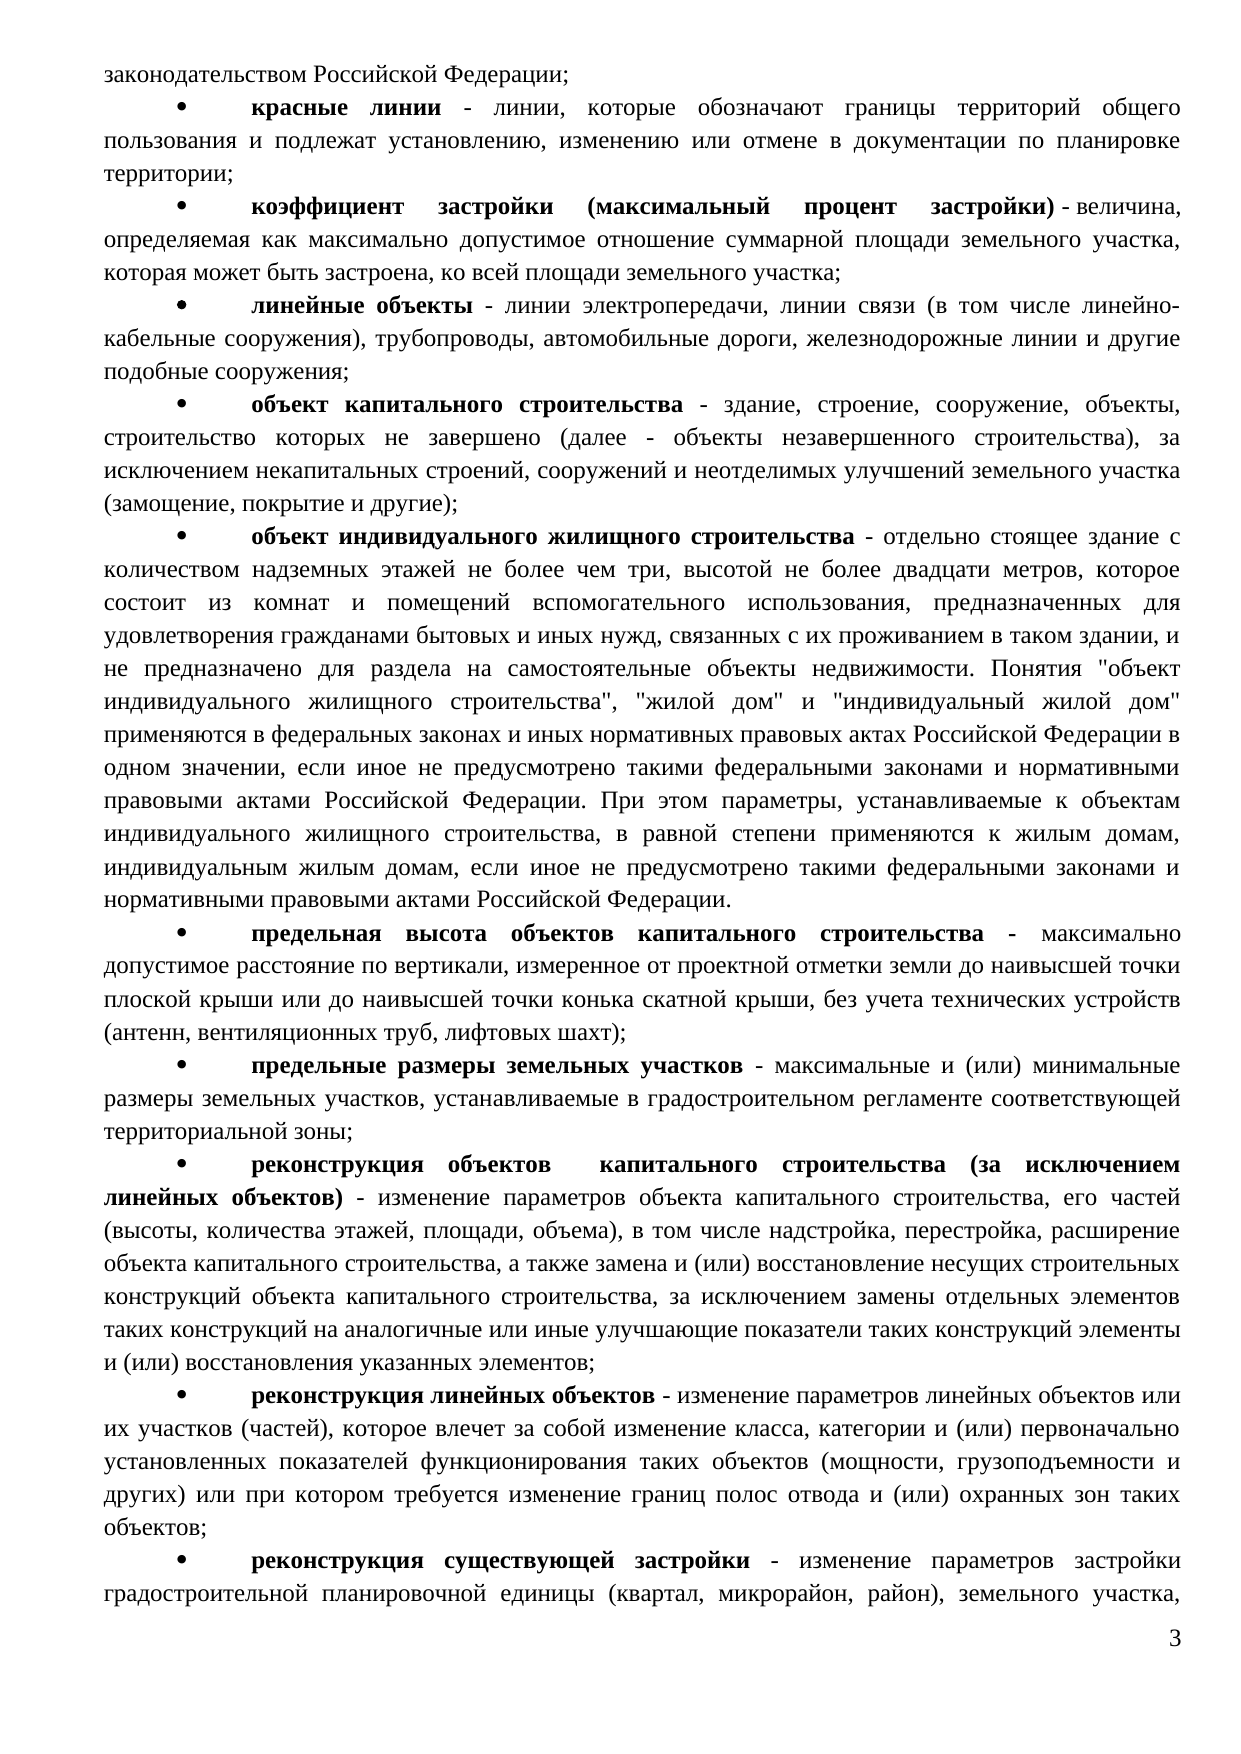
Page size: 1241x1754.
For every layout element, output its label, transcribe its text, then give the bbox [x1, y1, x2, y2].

list реконструкция объектов капитального строительства (за исключением линейных объектов) - изменение параметров объекта капитального строительства, его частей (высоты, количества этажей, площади, объема), в том числе надстройка, перестройка, расширение объекта капитального строительства, а также замена и (или) восстановление несущих строительных конструкций объекта капитального строительства, за исключением замены отдельных элементов таких конструкций на аналогичные или иные улучшающие показатели таких конструкций элементы и (или) восстановления указанных элементов; [103, 1149, 1181, 1376]
list коэффициент застройки (максимальный процент застройки) - величина, определяемая как максимально допустимое отношение суммарной площади земельного участка, которая может быть застроена, ко всей площади земельного участка; [103, 191, 1181, 286]
list красные линии - линии, которые обозначают границы территорий общего пользования и подлежат установлению, изменению или отмене в документации по планировке территории; [103, 92, 1181, 187]
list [103, 59, 1181, 88]
list предельные размеры земельных участков - максимальные и (или) минимальные размеры земельных участков, устанавливаемые в градостроительном регламенте соответствующей территориальной зоны; [103, 1050, 1181, 1144]
list линейные объекты - линии электропередачи, линии связи (в том числе линейно-кабельные сооружения), трубопроводы, автомобильные дороги, железнодорожные линии и другие подобные сооружения; [103, 290, 1181, 385]
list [103, 1545, 1181, 1607]
list реконструкция линейных объектов - изменение параметров линейных объектов или их участков (частей), которое влечет за собой изменение класса, категории и (или) первоначально установленных показателей функционирования таких объектов (мощности, грузоподъемности и других) или при котором требуется изменение границ полос отвода и (или) охранных зон таких объектов; [103, 1380, 1181, 1541]
list объект индивидуального жилищного строительства - отдельно стоящее здание с количеством надземных этажей не более чем три, высотой не более двадцати метров, которое состоит из комнат и помещений вспомогательного использования, предназначенных для удовлетворения гражданами бытовых и иных нужд, связанных с их проживанием в таком здании, и не предназначено для раздела на самостоятельные объекты недвижимости. Понятия "объект индивидуального жилищного строительства", "жилой дом" и "индивидуальный жилой дом" применяются в федеральных законах и иных нормативных правовых актах Российской Федерации в одном значении, если иное не предусмотрено такими федеральными законами и нормативными правовыми актами Российской Федерации. При этом параметры, устанавливаемые к объектам индивидуального жилищного строительства, в равной степени применяются к жилым домам, индивидуальным жилым домам, если иное не предусмотрено такими федеральными законами и нормативными правовыми актами Российской Федерации. [103, 521, 1181, 913]
list объект капитального строительства - здание, строение, сооружение, объекты, строительство которых не завершено (далее - объекты незавершенного строительства), за исключением некапитальных строений, сооружений и неотделимых улучшений земельного участка (замощение, покрытие и другие); [103, 389, 1181, 517]
list предельная высота объектов капитального строительства - максимально допустимое расстояние по вертикали, измеренное от проектной отметки земли до наивысшей точки плоской крыши или до наивысшей точки конька скатной крыши, без учета технических устройств (антенн, вентиляционных труб, лифтовых шахт); [103, 918, 1181, 1045]
